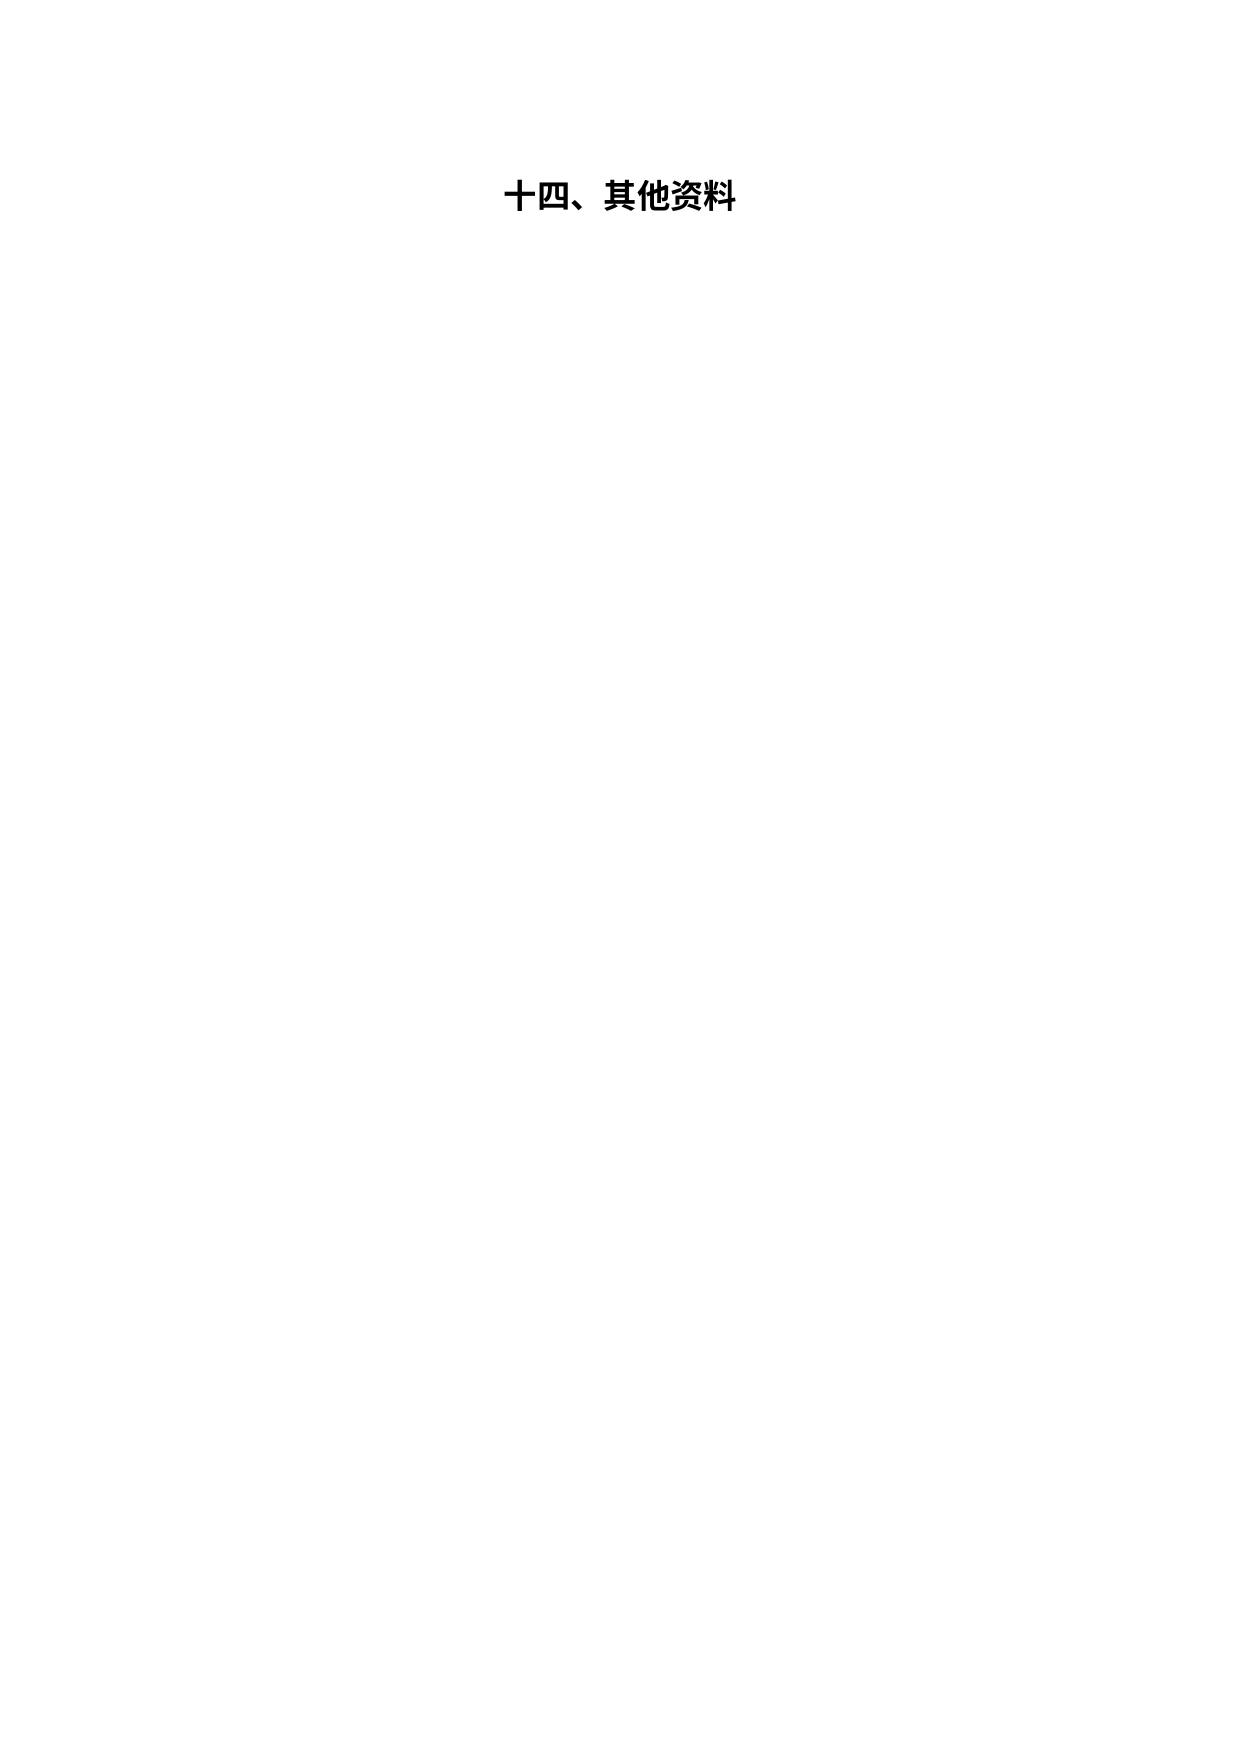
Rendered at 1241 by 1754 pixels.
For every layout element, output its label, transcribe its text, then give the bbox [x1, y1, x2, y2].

text 十四、其他资料 [187, 162, 1053, 227]
